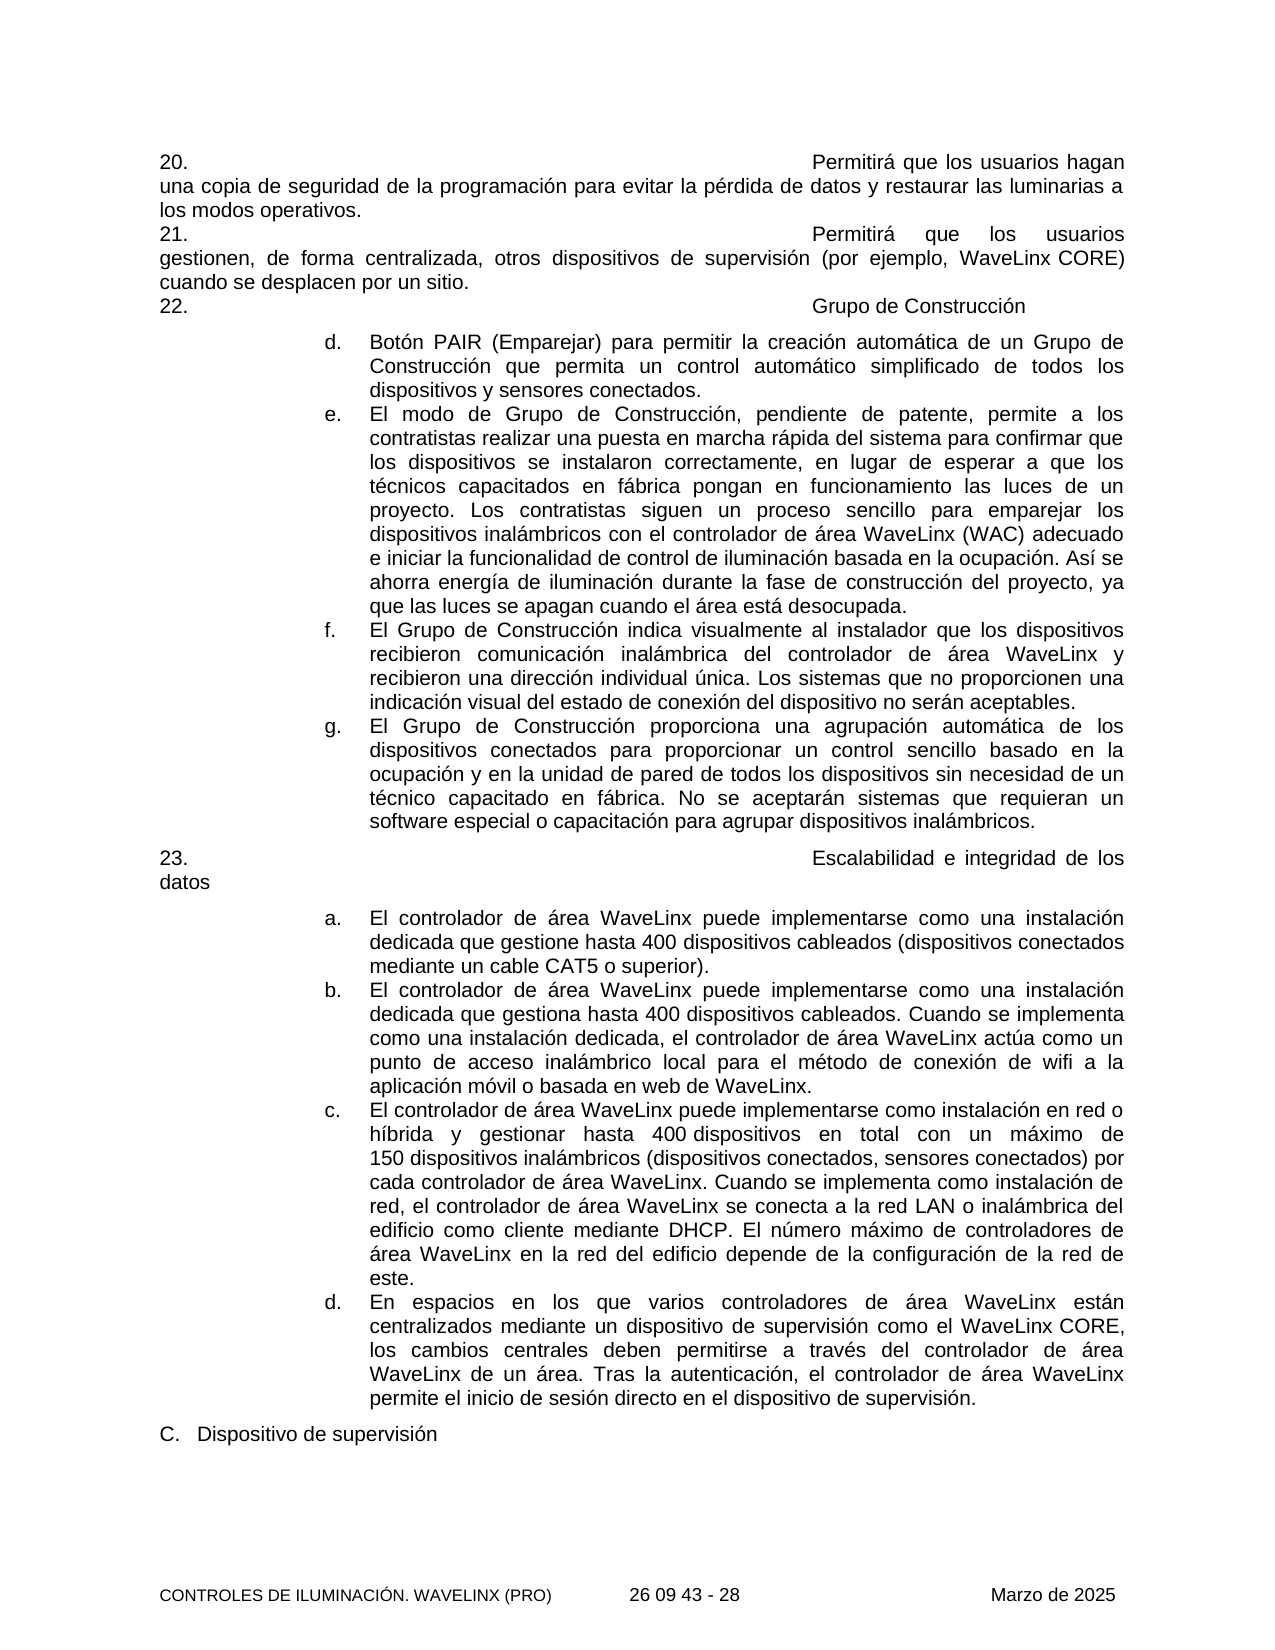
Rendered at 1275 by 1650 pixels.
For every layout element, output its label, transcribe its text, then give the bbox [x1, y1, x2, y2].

text El Grupo de Construcción proporciona una agrupación automática de los dispositivos conectados para proporcionar un control sencillo basado en la ocupación y en la unidad de pared de todos los dispositivos sin necesidad de un técnico capacitado en fábrica. No se aceptarán sistemas que requieran un software especial o capacitación para agrupar dispositivos inalámbricos. [324, 713, 1125, 833]
text Permitirá que los usuarios hagan una copia de seguridad de la programación para evitar la pérdida de datos y restaurar las luminarias a los modos operativos. [159, 150, 1125, 222]
text Escalabilidad e integridad de los datos [159, 846, 1125, 894]
text El modo de Grupo de Construcción, pendiente de patente, permite a los contratistas realizar una puesta en marcha rápida del sistema para confirmar que los dispositivos se instalaron correctamente, en lugar de esperar a que los técnicos capacitados en fábrica pongan en funcionamiento las luces de un proyecto. Los contratistas siguen un proceso sencillo para emparejar los dispositivos inalámbricos con el controlador de área WaveLinx (WAC) adecuado e iniciar la funcionalidad de control de iluminación basada en la ocupación. Así se ahorra energía de iluminación durante la fase de construcción del proyecto, ya que las luces se apagan cuando el área está desocupada. [324, 402, 1125, 618]
text El Grupo de Construcción indica visualmente al instalador que los dispositivos recibieron comunicación inalámbrica del controlador de área WaveLinx y recibieron una dirección individual única. Los sistemas que no proporcionen una indicación visual del estado de conexión del dispositivo no serán aceptables. [324, 618, 1125, 713]
text En espacios en los que varios controladores de área WaveLinx están centralizados mediante un dispositivo de supervisión como el WaveLinx CORE, los cambios centrales deben permitirse a través del controlador de área WaveLinx de un área. Tras la autenticación, el controlador de área WaveLinx permite el inicio de sesión directo en el dispositivo de supervisión. [324, 1289, 1125, 1409]
text El controlador de área WaveLinx puede implementarse como instalación en red o híbrida y gestionar hasta 400 dispositivos en total con un máximo de 150 dispositivos inalámbricos (dispositivos conectados, sensores conectados) por cada controlador de área WaveLinx. Cuando se implementa como instalación de red, el controlador de área WaveLinx se conecta a la red LAN o inalámbrica del edificio como cliente mediante DHCP. El número máximo de controladores de área WaveLinx en la red del edificio depende de la configuración de la red de este. [324, 1098, 1125, 1289]
list El controlador de área WaveLinx puede implementarse como una instalación dedicada que gestione hasta 400 dispositivos cableados (dispositivos conectados mediante un cable CAT5 o superior). [324, 906, 1125, 978]
list Dispositivo de supervisión [159, 1422, 1125, 1446]
text Grupo de Construcción [159, 294, 1125, 318]
text El controlador de área WaveLinx puede implementarse como una instalación dedicada que gestiona hasta 400 dispositivos cableados. Cuando se implementa como una instalación dedicada, el controlador de área WaveLinx actúa como un punto de acceso inalámbrico local para el método de conexión de wifi a la aplicación móvil o basada en web de WaveLinx. [324, 978, 1125, 1098]
text Botón PAIR (Emparejar) para permitir la creación automática de un Grupo de Construcción que permita un control automático simplificado de todos los dispositivos y sensores conectados. [324, 330, 1125, 402]
text Permitirá que los usuarios gestionen, de forma centralizada, otros dispositivos de supervisión (por ejemplo, WaveLinx CORE) cuando se desplacen por un sitio. [159, 222, 1125, 294]
